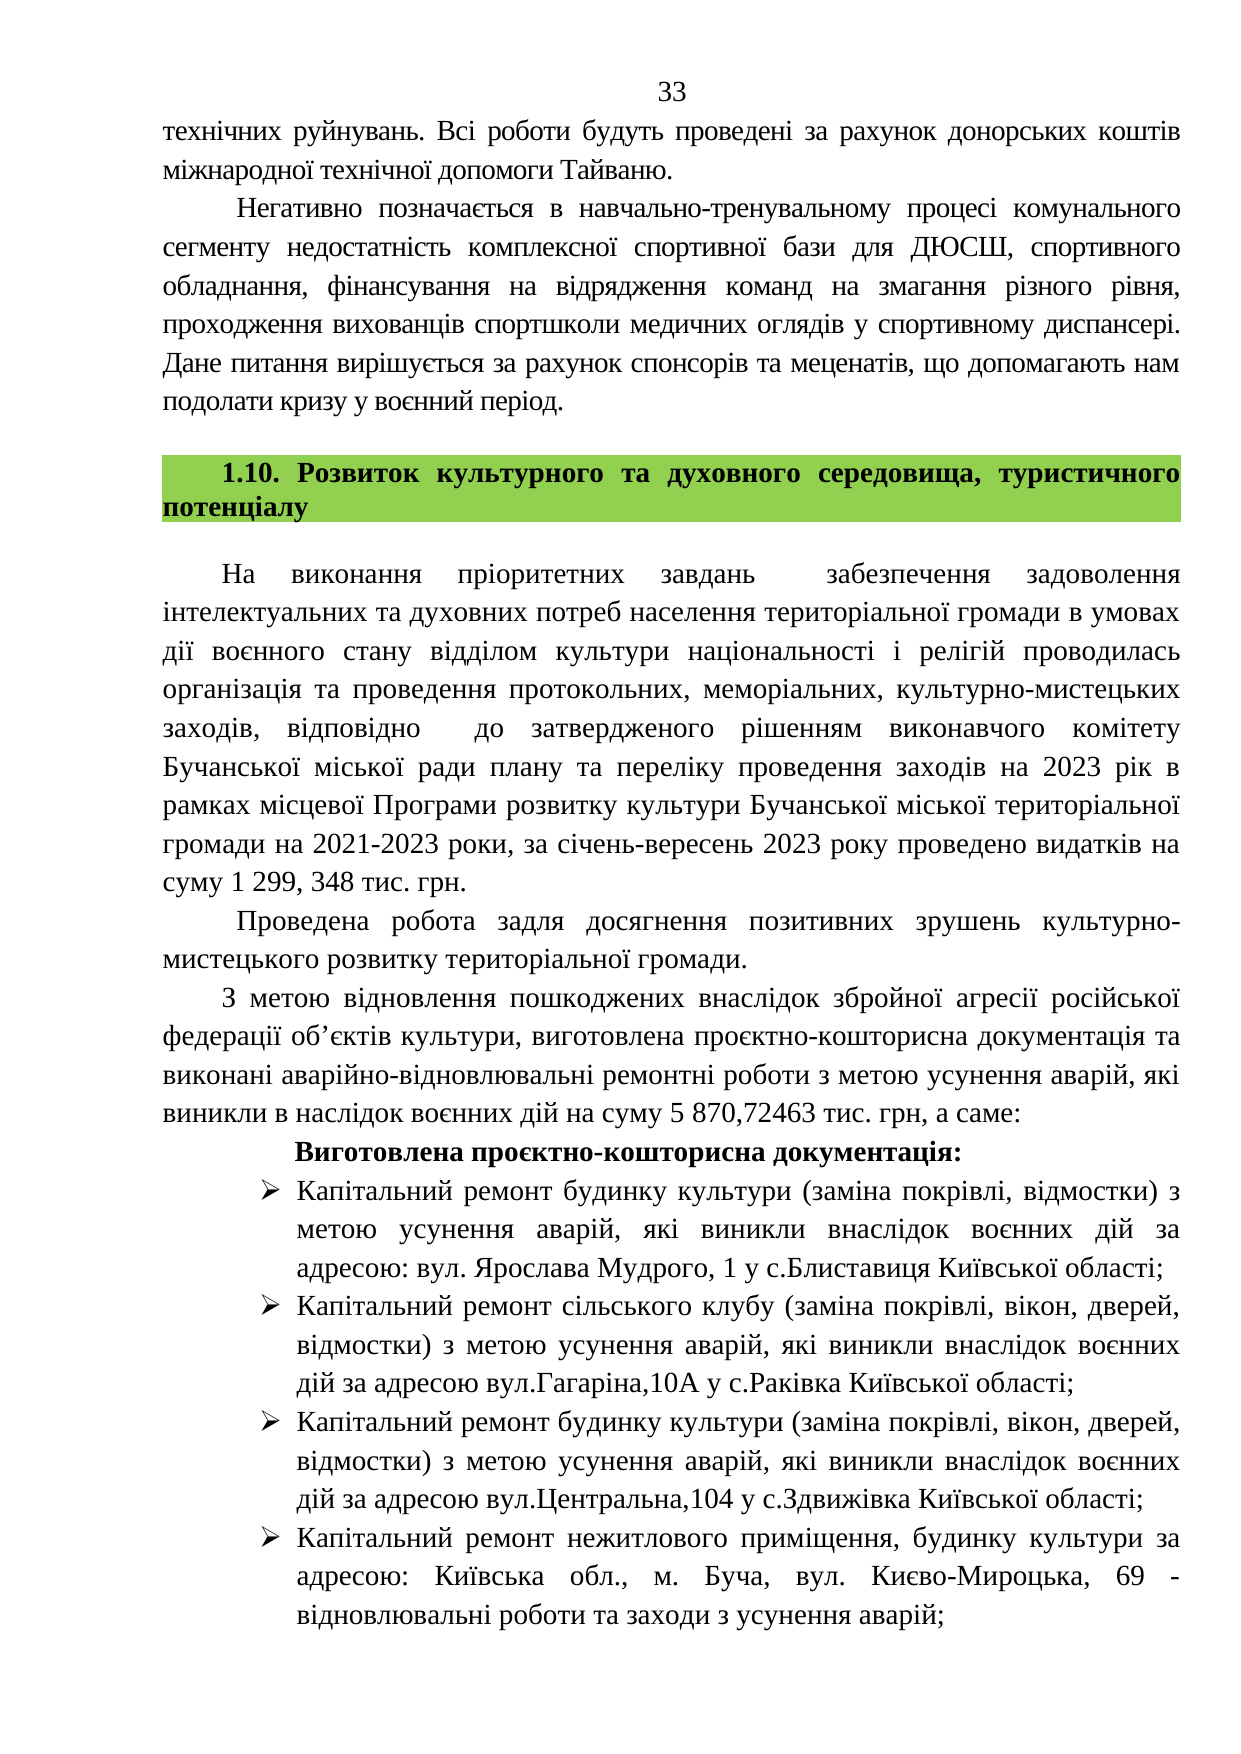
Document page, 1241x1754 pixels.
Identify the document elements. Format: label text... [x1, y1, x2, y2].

text Виготовлена проєктно-кошторисна документація: [162, 1134, 1181, 1168]
text Негативно позначається в навчально-тренувальному процесі комунального сегменту недостатність комплексної спортивної бази для ДЮСШ, спортивного обладнання, фінансування на відрядження команд на змагання різного рівня, проходження вихованців спортшколи медичних оглядів у спортивному диспансері. Дане питання вирішується за рахунок спонсорів та меценатів, що допомагають нам подолати кризу у воєнний період. [162, 191, 1181, 417]
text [162, 113, 1181, 186]
text З метою відновлення пошкоджених внаслідок збройної агресії російської федерації об’єктів культури, виготовлена проєктно-кошторисна документація та виконані аварійно-відновлювальні ремонтні роботи з метою усунення аварій, які виникли в наслідок воєнних дій на суму 5 870,72463 тис. грн, а саме: [162, 980, 1181, 1129]
text На виконання пріоритетних завдань забезпечення задоволення інтелектуальних та духовних потреб населення територіальної громади в умовах дії воєнного стану відділом культури національності і релігій проводилась організація та проведення протокольних, меморіальних, культурно-мистецьких заходів, відповідно до затвердженого рішенням виконавчого комітету Бучанської міської ради плану та переліку проведення заходів на 2023 рік в рамках місцевої Програми розвитку культури Бучанської міської територіальної громади на 2021-2023 роки, за січень-вересень 2023 року проведено видатків на суму 1 299, 348 тис. грн. [162, 556, 1181, 898]
list Капітальний ремонт сільського клубу (заміна покрівлі, вікон, дверей, відмостки) з метою усунення аварій, які виникли внаслідок воєнних дій за адресою вул.Гагаріна,10А у с.Раківка Київської області; [259, 1288, 1181, 1399]
text 1.10. Розвиток культурного та духовного середовища, туристичного потенціалу [162, 455, 1181, 522]
list Капітальний ремонт будинку культури (заміна покрівлі, відмостки) з метою усунення аварій, які виникли внаслідок воєнних дій за адресою: вул. Ярослава Мудрого, 1 у с.Блиставиця Київської області; [259, 1173, 1181, 1283]
text Проведена робота задля досягнення позитивних зрушень культурно-мистецького розвитку територіальної громади. [162, 903, 1181, 975]
list Капітальний ремонт будинку культури (заміна покрівлі, вікон, дверей, відмостки) з метою усунення аварій, які виникли внаслідок воєнних дій за адресою вул.Центральна,104 у с.Здвижівка Київської області; [259, 1404, 1181, 1515]
list Капітальний ремонт нежитлового приміщення, будинку культури за адресою: Київська обл., м. Буча, вул. Києво-Мироцька, 69 - відновлювальні роботи та заходи з усунення аварій; [259, 1520, 1181, 1631]
